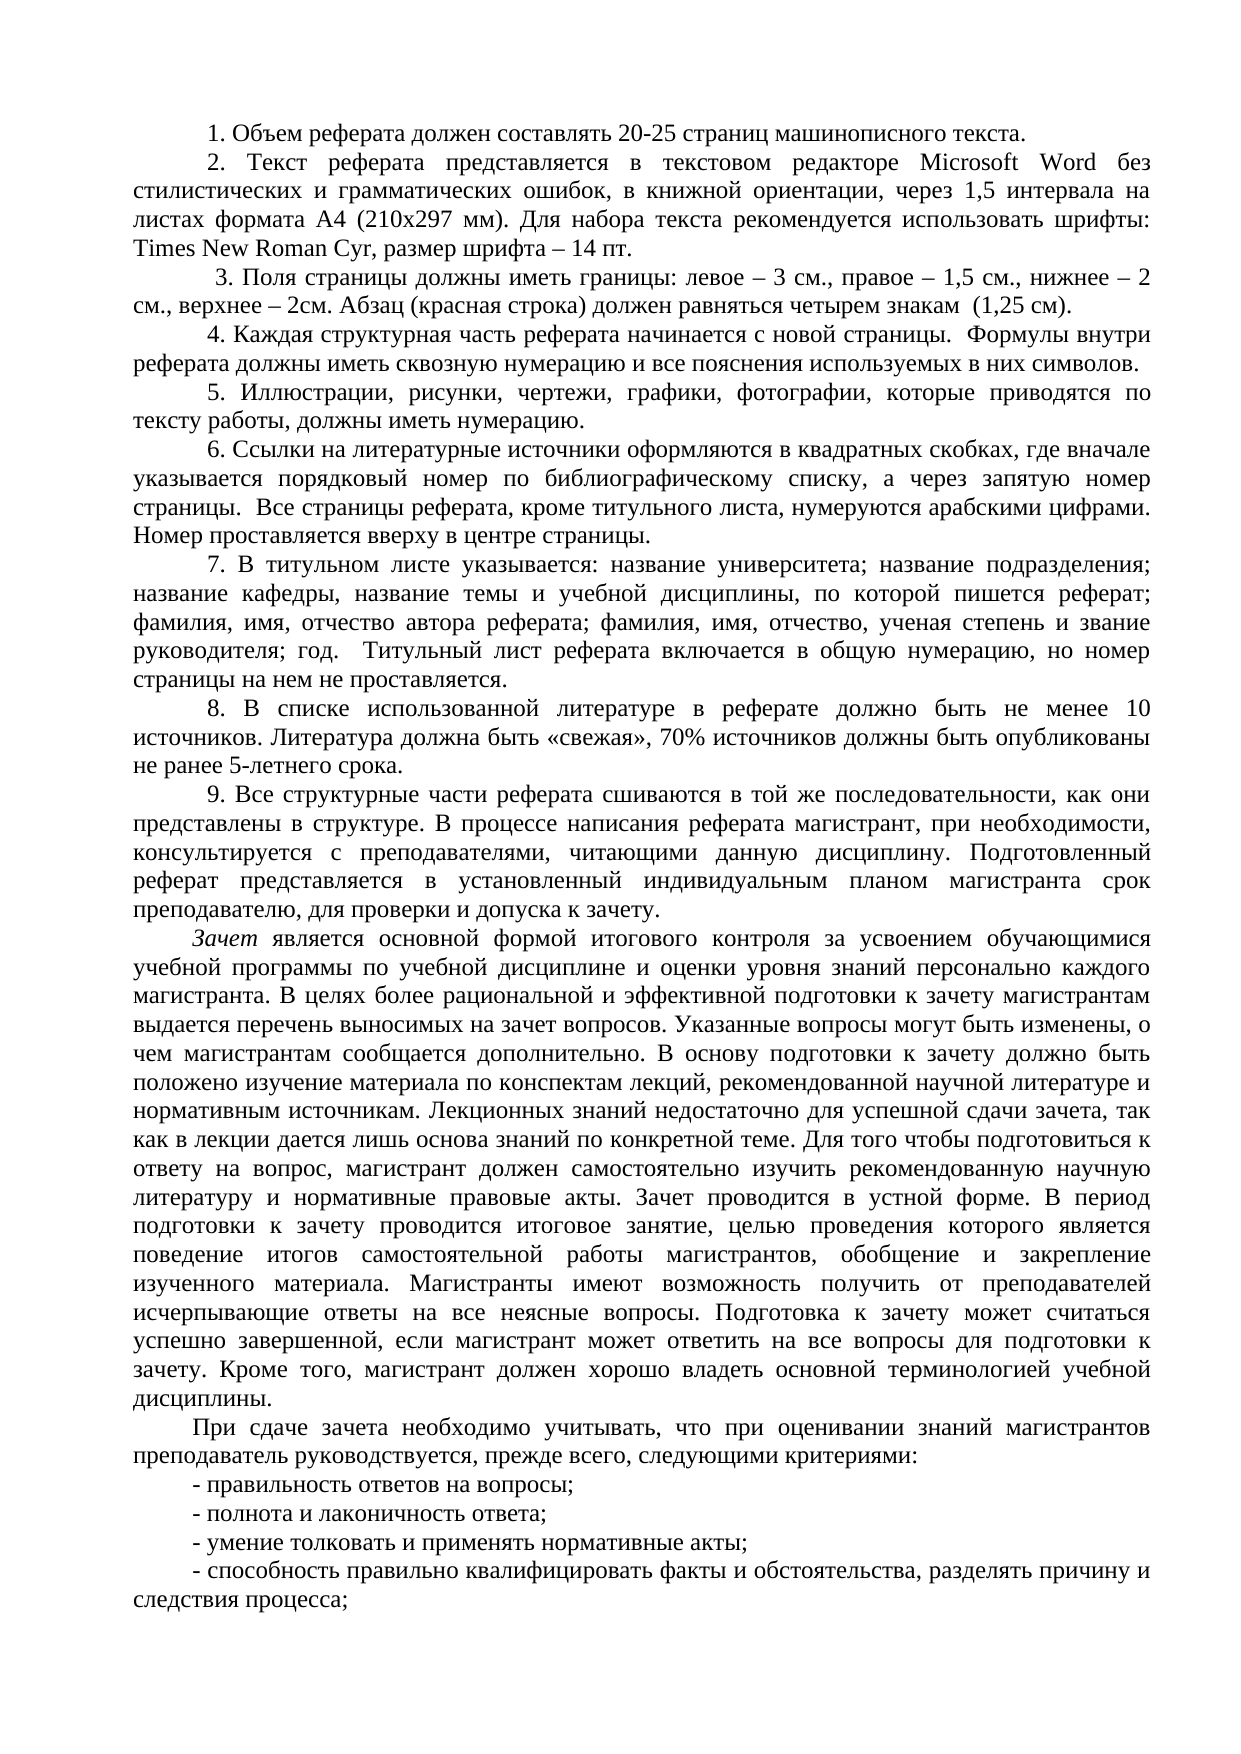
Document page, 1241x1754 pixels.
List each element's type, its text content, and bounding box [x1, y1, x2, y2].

text 4. Каждая структурная часть реферата начинается с новой страницы. Формулы внутри реферата должны иметь сквозную нумерацию и все пояснения используемых в них символов. [133, 319, 1152, 377]
text 3. Поля страницы должны иметь границы: левое – 3 см., правое – 1,5 см., нижнее – 2 см., верхнее – 2см. Абзац (красная строка) должен равняться четырем знакам (1,25 см). [133, 262, 1152, 319]
text 9. Все структурные части реферата сшиваются в той же последовательности, как они представлены в структуре. В процессе написания реферата магистрант, при необходимости, консультируется с преподавателями, читающими данную дисциплину. Подготовленный реферат представляется в установленный индивидуальным планом магистранта срок преподавателю, для проверки и допуска к зачету. [133, 779, 1152, 923]
text При сдаче зачета необходимо учитывать, что при оценивании знаний магистрантов преподаватель руководствуется, прежде всего, следующими критериями: [133, 1412, 1152, 1469]
text 2. Текст реферата представляется в текстовом редакторе Microsoft Word без стилистических и грамматических ошибок, в книжной ориентации, через 1,5 интервала на листах формата А4 (210х297 мм). Для набора текста рекомендуется использовать шрифты: Times New Roman Cyr, размер шрифта – 14 пт. [133, 147, 1152, 262]
text - правильность ответов на вопросы; [133, 1469, 1152, 1498]
text - способность правильно квалифицировать факты и обстоятельства, разделять причину и следствия процесса; [133, 1556, 1152, 1613]
text Зачет является основной формой итогового контроля за усвоением обучающимися учебной программы по учебной дисциплине и оценки уровня знаний персонально каждого магистранта. В целях более рациональной и эффективной подготовки к зачету магистрантам выдается перечень выносимых на зачет вопросов. Указанные вопросы могут быть изменены, о чем магистрантам сообщается дополнительно. В основу подготовки к зачету должно быть положено изучение материала по конспектам лекций, рекомендованной научной литературе и нормативным источникам. Лекционных знаний недостаточно для успешной сдачи зачета, так как в лекции дается лишь основа знаний по конкретной теме. Для того чтобы подготовиться к ответу на вопрос, магистрант должен самостоятельно изучить рекомендованную научную литературу и нормативные правовые акты. Зачет проводится в устной форме. В период подготовки к зачету проводится итоговое занятие, целью проведения которого является поведение итогов самостоятельной работы магистрантов, обобщение и закрепление изученного материала. Магистранты имеют возможность получить от преподавателей исчерпывающие ответы на все неясные вопросы. Подготовка к зачету может считаться успешно завершенной, если магистрант может ответить на все вопросы для подготовки к зачету. Кроме того, магистрант должен хорошо владеть основной терминологией учебной дисциплины. [133, 923, 1152, 1412]
text 1. Объем реферата должен составлять 20-25 страниц машинописного текста. [133, 118, 1152, 147]
text - умение толковать и применять нормативные акты; [133, 1527, 1152, 1556]
text 7. В титульном листе указывается: название университета; название подразделения; название кафедры, название темы и учебной дисциплины, по которой пишется реферат; фамилия, имя, отчество автора реферата; фамилия, имя, отчество, ученая степень и звание руководителя; год. Титульный лист реферата включается в общую нумерацию, но номер страницы на нем не проставляется. [133, 549, 1152, 693]
text 6. Ссылки на литературные источники оформляются в квадратных скобках, где вначале указывается порядковый номер по библиографическому списку, а через запятую номер страницы. Все страницы реферата, кроме титульного листа, нумеруются арабскими цифрами. Номер проставляется вверху в центре страницы. [133, 434, 1152, 549]
text 5. Иллюстрации, рисунки, чертежи, графики, фотографии, которые приводятся по тексту работы, должны иметь нумерацию. [133, 377, 1152, 434]
text 8. В списке использованной литературе в реферате должно быть не менее 10 источников. Литература должна быть «свежая», 70% источников должны быть опубликованы не ранее 5-летнего срока. [133, 693, 1152, 779]
text - полнота и лаконичность ответа; [133, 1498, 1152, 1527]
